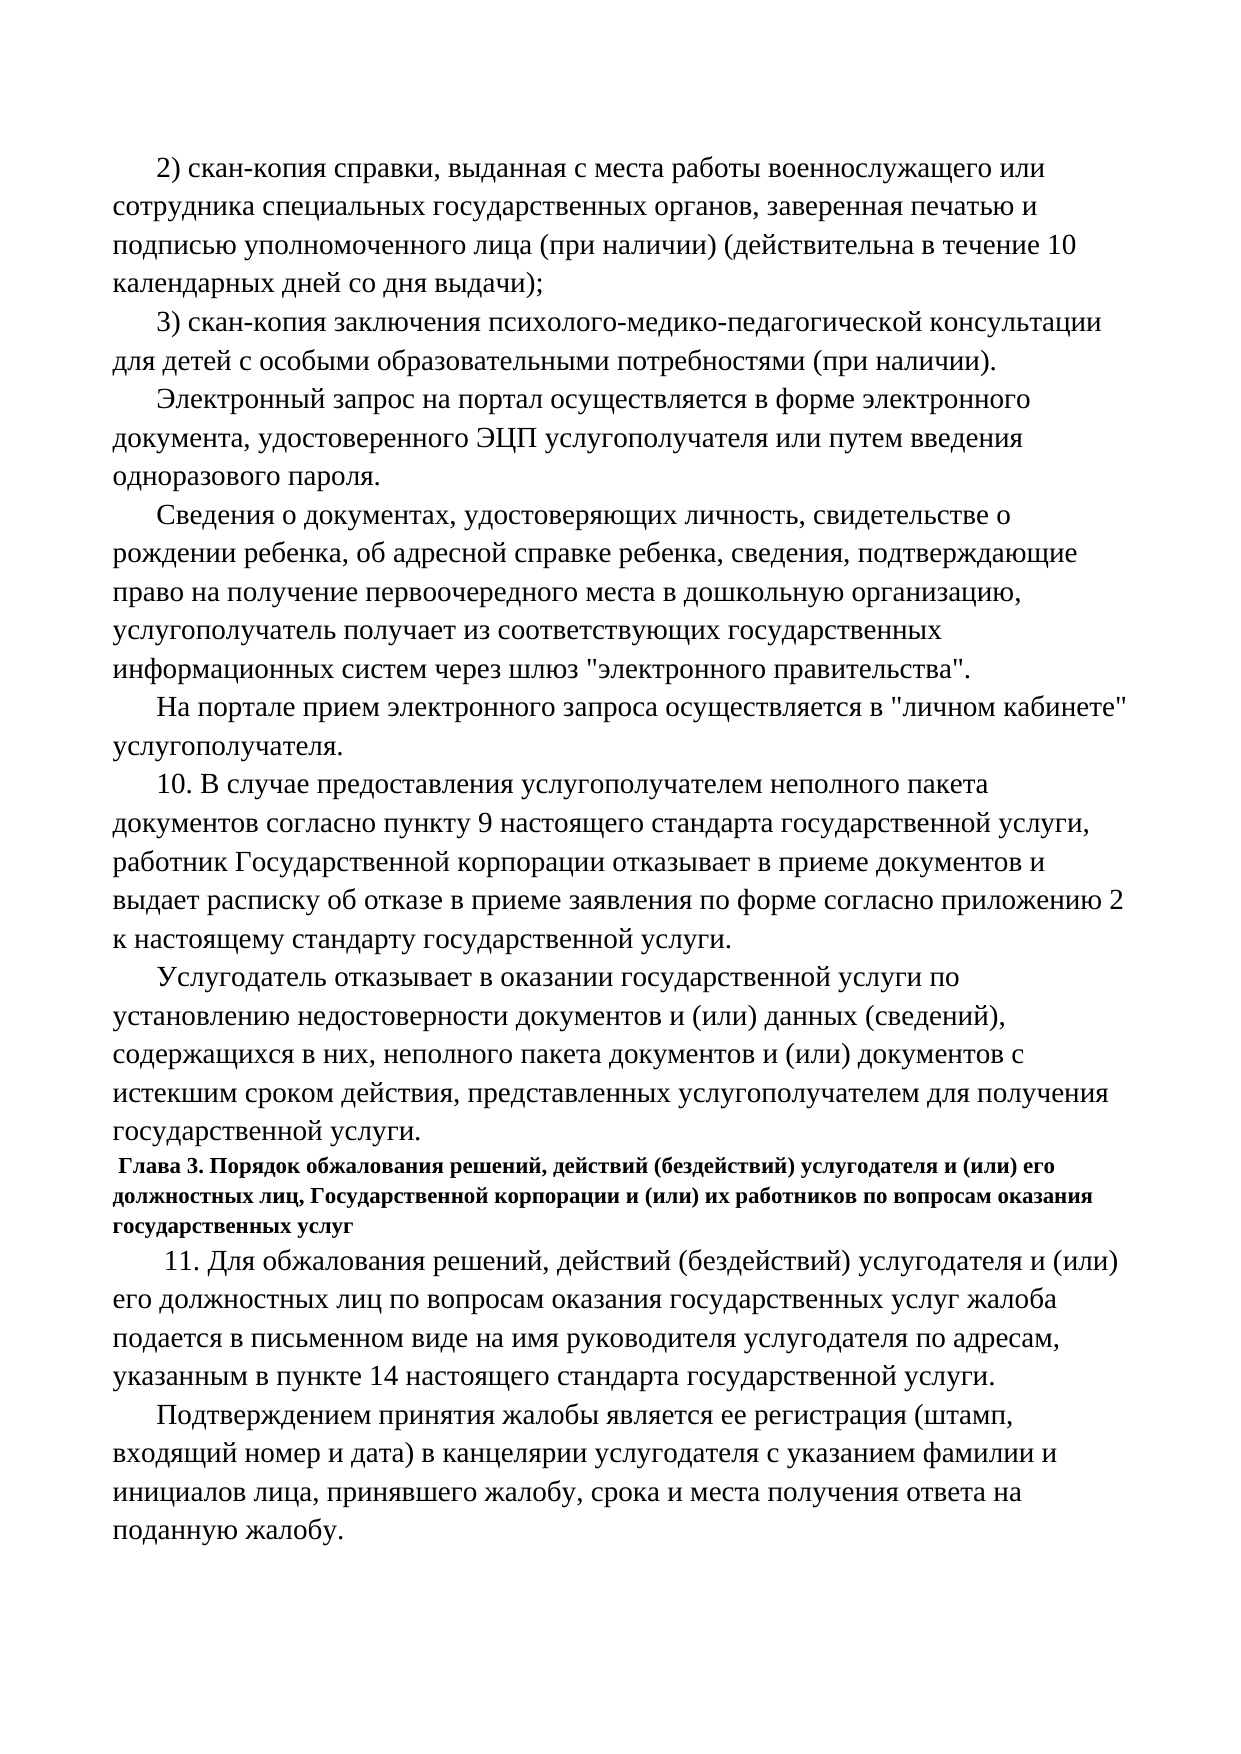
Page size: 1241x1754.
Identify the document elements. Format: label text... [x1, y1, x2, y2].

text Глава 3. Порядок обжалования решений, действий (бездействий) услугодателя и (или) его должностных лиц, Государственной корпорации и (или) их работников по вопросам оказания государственных услуг [112, 1152, 1128, 1239]
text На портале прием электронного запроса осуществляется в "личном кабинете" услугополучателя. [112, 689, 1128, 762]
text 10. В случае предоставления услугополучателем неполного пакета документов согласно пункту 9 настоящего стандарта государственной услуги, работник Государственной корпорации отказывает в приеме документов и выдает расписку об отказе в приеме заявления по форме согласно приложению 2 к настоящему стандарту государственной услуги. [112, 767, 1128, 954]
text 11. Для обжалования решений, действий (бездействий) услугодателя и (или) его должностных лиц по вопросам оказания государственных услуг жалоба подается в письменном виде на имя руководителя услугодателя по адресам, указанным в пункте 14 настоящего стандарта государственной услуги. [112, 1243, 1128, 1392]
text Услугодатель отказывает в оказании государственной услуги по установлению недостоверности документов и (или) данных (сведений), содержащихся в них, неполного пакета документов и (или) документов с истекшим сроком действия, представленных услугополучателем для получения государственной услуги. [112, 959, 1128, 1147]
text 3) скан-копия заключения психолого-медико-педагогической консультации для детей с особыми образовательными потребностями (при наличии). [112, 304, 1128, 376]
text Подтверждением принятия жалобы является ее регистрация (штамп, входящий номер и дата) в канцелярии услугодателя с указанием фамилии и инициалов лица, принявшего жалобу, срока и места получения ответа на поданную жалобу. [112, 1397, 1128, 1546]
text 2) скан-копия справки, выданная с места работы военнослужащего или сотрудника специальных государственных органов, заверенная печатью и подписью уполномоченного лица (при наличии) (действительна в течение 10 календарных дней со дня выдачи); [112, 150, 1128, 299]
text Сведения о документах, удостоверяющих личность, свидетельстве о рождении ребенка, об адресной справке ребенка, сведения, подтверждающие право на получение первоочередного места в дошкольную организацию, услугополучатель получает из соответствующих государственных информационных систем через шлюз "электронного правительства". [112, 497, 1128, 684]
text Электронный запрос на портал осуществляется в форме электронного документа, удостоверенного ЭЦП услугополучателя или путем введения одноразового пароля. [112, 381, 1128, 492]
